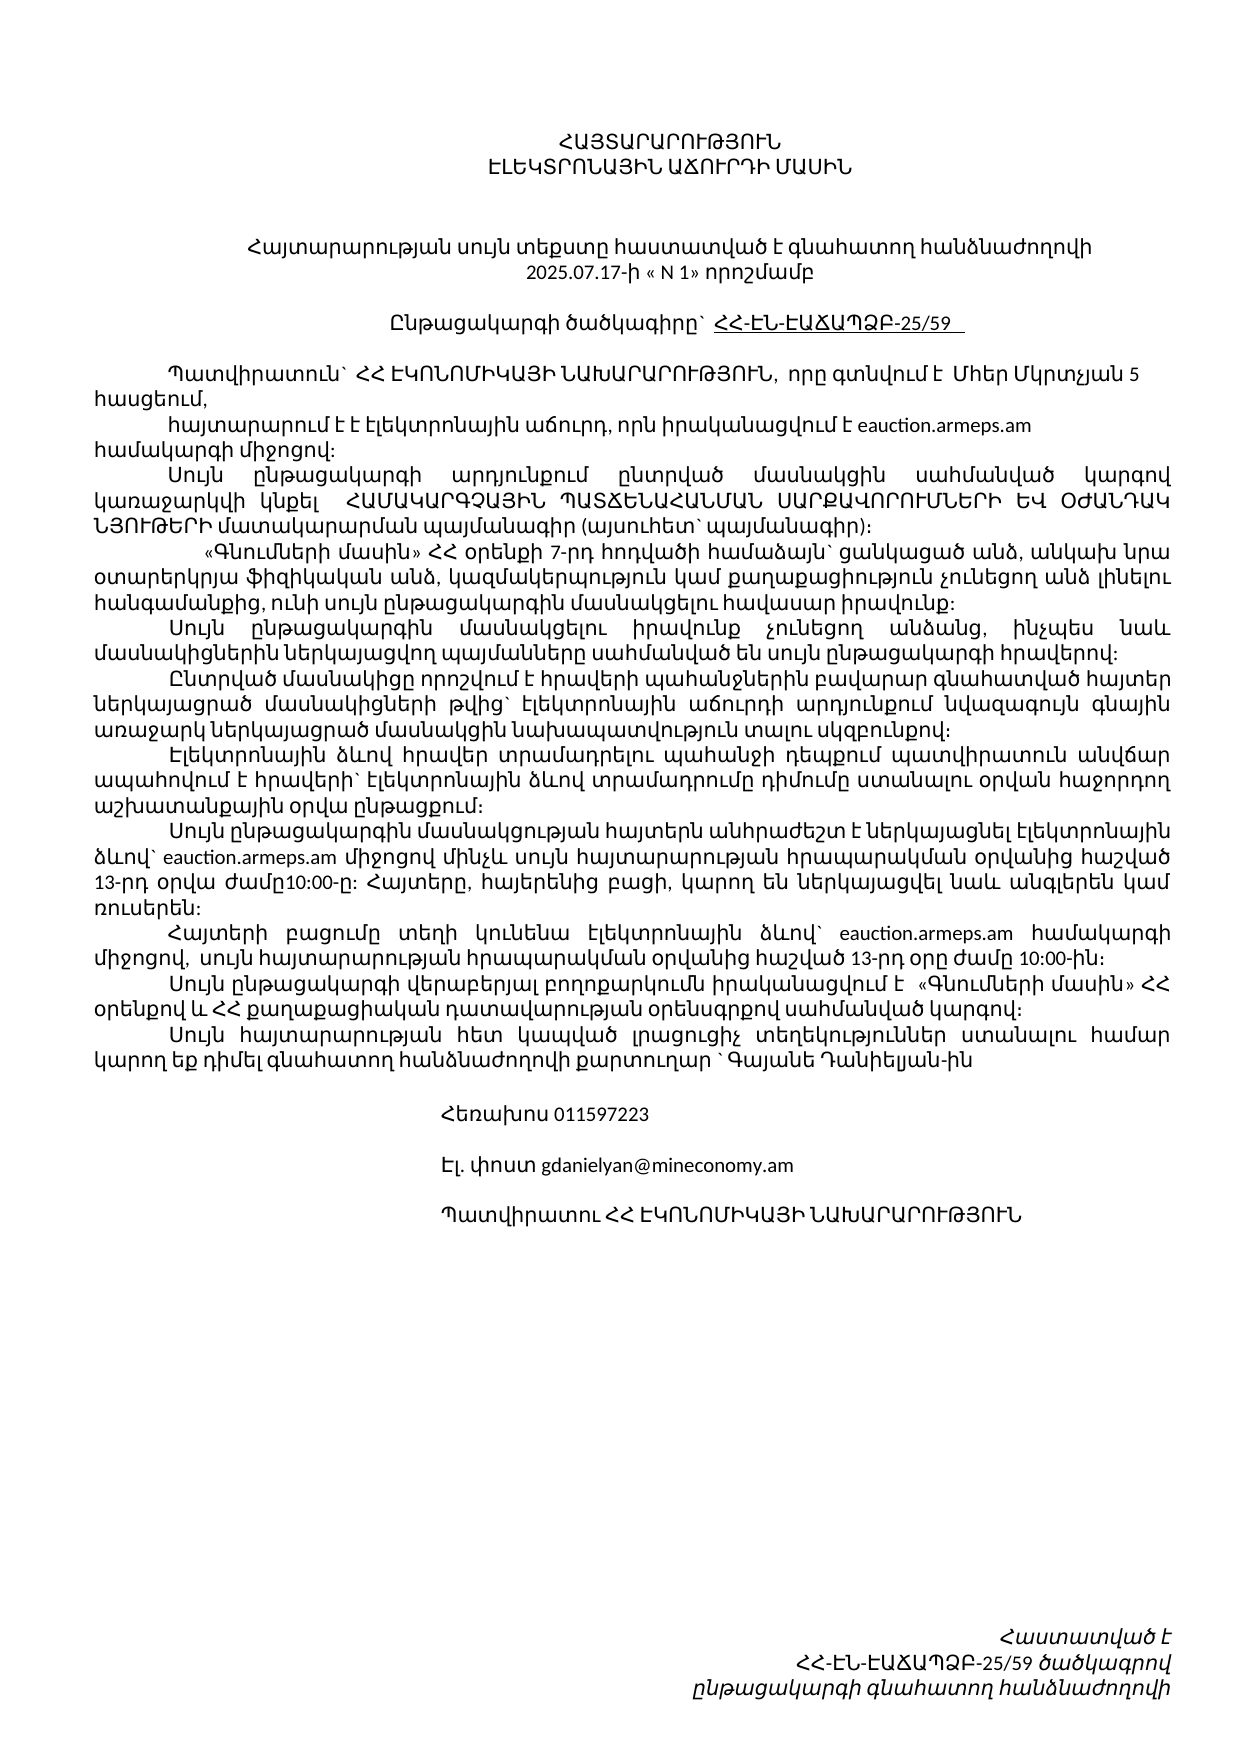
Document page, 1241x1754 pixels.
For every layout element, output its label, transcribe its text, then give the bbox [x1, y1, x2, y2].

text Սույն ընթացակարգին մասնակցության հայտերն անհրաժեշտ է ներկայացնել էլեկտրոնային ձևով` eauction.armeps.am միջոցով մինչև սույն հայտարարության հրապարակման օրվանից հաշված 13-րդ օրվա ժամը10:00-ը: Հայտերը, հայերենից բացի, կարող են ներկայացվել նաև անգլերեն կամ ռուսերեն: [94, 818, 1171, 920]
text Հայտերի բացումը տեղի կունենա էլեկտրոնային ձևով` eauction.armeps.am համակարգի միջոցով, սույն հայտարարության հրապարակման օրվանից հաշված 13-րդ օրը ժամը 10:00-ին։ [94, 920, 1171, 971]
text Պատվիրատու ՀՀ ԷԿՈՆՈՄԻԿԱՅԻ ՆԱԽԱՐԱՐՈՒԹՅՈՒՆ [94, 1203, 1171, 1228]
text Էլեկտրոնային ձևով հրավեր տրամադրելու պահանջի դեպքում պատվիրատուն անվճար ապահովում է հրավերի` էլեկտրոնային ձևով տրամադրումը դիմումը ստանալու օրվան հաջորդող աշխատանքային օրվա ընթացքում։ [94, 742, 1171, 818]
text Ընթացակարգի ծածկագիրը` ՀՀ-ԷՆ-ԷԱՃԱՊՁԲ-25/59 [94, 310, 1171, 336]
text հայտարարում է է էլեկտրոնային աճուրդ, որն իրականացվում է eauction.armeps.am համակարգի միջոցով: [94, 412, 1171, 463]
text Հեռախոս 011597223 [94, 1101, 1171, 1126]
text Ընտրված մասնակիցը որոշվում է հրավերի պահանջներին բավարար գնահատված հայտեր ներկայացրած մասնակիցների թվից` էլեկտրոնային աճուրդի արդյունքում նվազագույն գնային առաջարկ ներկայացրած մասնակցին նախապատվություն տալու սկզբունքով։ [94, 666, 1171, 742]
text Պատվիրատուն` ՀՀ ԷԿՈՆՈՄԻԿԱՅԻ ՆԱԽԱՐԱՐՈՒԹՅՈՒՆ, որը գտնվում է Մհեր Մկրտչյան 5 հասցեում, [94, 361, 1171, 412]
text Սույն ընթացակարգի վերաբերյալ բողոքարկումն իրականացվում է «Գնումների մասին» ՀՀ օրենքով և ՀՀ քաղաքացիական դատավարության օրենսգրքով սահմանված կարգով։ [94, 971, 1171, 1022]
text ԷԼԵԿՏՐՈՆԱՅԻՆ ԱՃՈՒՐԴԻ ՄԱՍԻՆ [94, 154, 1171, 180]
text Սույն ընթացակարգի արդյունքում ընտրված մասնակցին սահմանված կարգով կառաջարկվի կնքել ՀԱՄԱԿԱՐԳՉԱՅԻՆ ՊԱՏՃԵՆԱՀԱՆՄԱՆ ՍԱՐՔԱՎՈՐՈՒՄՆԵՐԻ ԵՎ ՕԺԱՆԴԱԿ ՆՅՈՒԹԵՐԻ մատակարարման պայմանագիր (այսուհետ` պայմանագիր)։ [94, 463, 1171, 539]
text ՀՀ-ԷՆ-ԷԱՃԱՊՁԲ-25/59 ծածկագրով [94, 1650, 1171, 1675]
text Հաստատված է [94, 1624, 1171, 1650]
text «Գնումների մասին» ՀՀ օրենքի 7-րդ հոդվածի համաձայն` ցանկացած անձ, անկախ նրա օտարերկրյա ֆիզիկական անձ, կազմակերպություն կամ քաղաքացիություն չունեցող անձ լինելու հանգամանքից, ունի սույն ընթացակարգին մասնակցելու հավասար իրավունք: [94, 539, 1171, 615]
text 2025.07.17 -ի « N 1» որոշմամբ [94, 259, 1171, 285]
text Սույն հայտարարության հետ կապված լրացուցիչ տեղեկություններ ստանալու համար կարող եք դիմել գնահատող հանձնաժողովի քարտուղար ` Գայանե Դանիելյան-ին [94, 1022, 1171, 1073]
text Սույն ընթացակարգին մասնակցելու իրավունք չունեցող անձանց, ինչպես նաև մասնակիցներին ներկայացվող պայմանները սահմանված են սույն ընթացակարգի հրավերով: [94, 615, 1171, 666]
text Հայտարարության սույն տեքստը հաստատված է գնահատող հանձնաժողովի [94, 234, 1171, 259]
text ՀԱՅՏԱՐԱՐՈՒԹՅՈՒՆ [94, 129, 1171, 154]
text Էլ. փոստ gdanielyan@mineconomy.am [94, 1152, 1171, 1177]
text ընթացակարգի գնահատող հանձնաժողովի [94, 1675, 1171, 1701]
